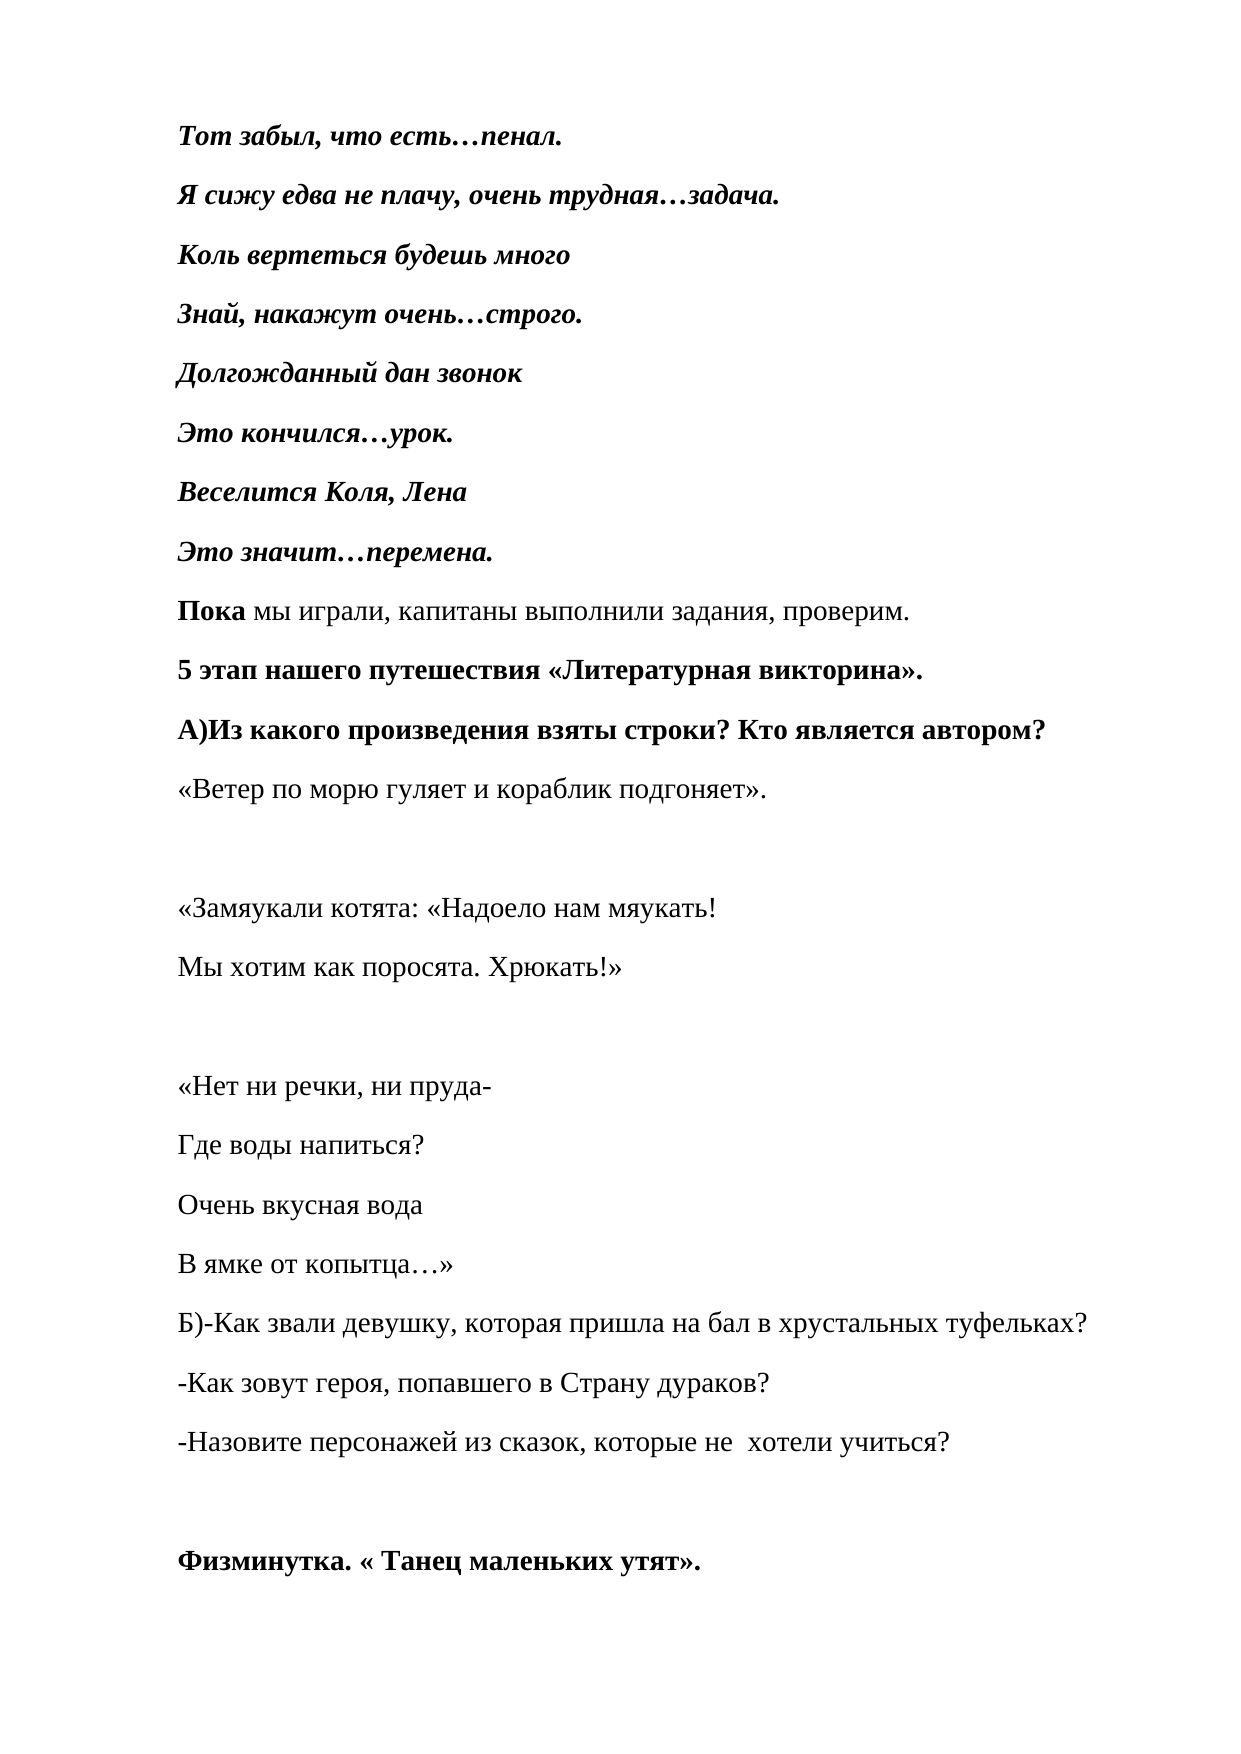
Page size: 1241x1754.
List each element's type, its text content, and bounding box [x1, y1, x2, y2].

text Очень вкусная вода [177, 1187, 1152, 1220]
text -Как зовут героя, попавшего в Страну дураков? [177, 1365, 1152, 1398]
text Я сижу едва не плачу, очень трудная…задача. [177, 177, 1152, 211]
text Где воды напиться? [177, 1127, 1152, 1161]
text -Назовите персонажей из сказок, которые не хотели учиться? [177, 1424, 1152, 1458]
text Физминутка. « Танец маленьких утят». [177, 1543, 1152, 1577]
text 5 этап нашего путешествия «Литературная викторина». [177, 652, 1152, 686]
text А)Из какого произведения взяты строки? Кто является автором? [177, 712, 1152, 745]
text Это значит…перемена. [177, 534, 1152, 567]
text «Замяукали котята: «Надоело нам мяукать! [177, 890, 1152, 923]
text Это кончился…урок. [177, 415, 1152, 448]
text Веселится Коля, Лена [177, 474, 1152, 508]
text Пока мы играли, капитаны выполнили задания, проверим. [177, 593, 1152, 627]
text Б)-Как звали девушку, которая пришла на бал в хрустальных туфельках? [177, 1306, 1152, 1339]
text Коль вертеться будешь много [177, 237, 1152, 270]
text Тот забыл, что есть…пенал. [177, 118, 1152, 152]
text В ямке от копытца…» [177, 1246, 1152, 1280]
text Долгожданный дан звонок [177, 356, 1152, 389]
text «Ветер по морю гуляет и кораблик подгоняет». [177, 771, 1152, 805]
text Знай, накажут очень…строго. [177, 296, 1152, 330]
text «Нет ни речки, ни пруда- [177, 1068, 1152, 1102]
text Мы хотим как поросята. Хрюкать!» [177, 949, 1152, 983]
